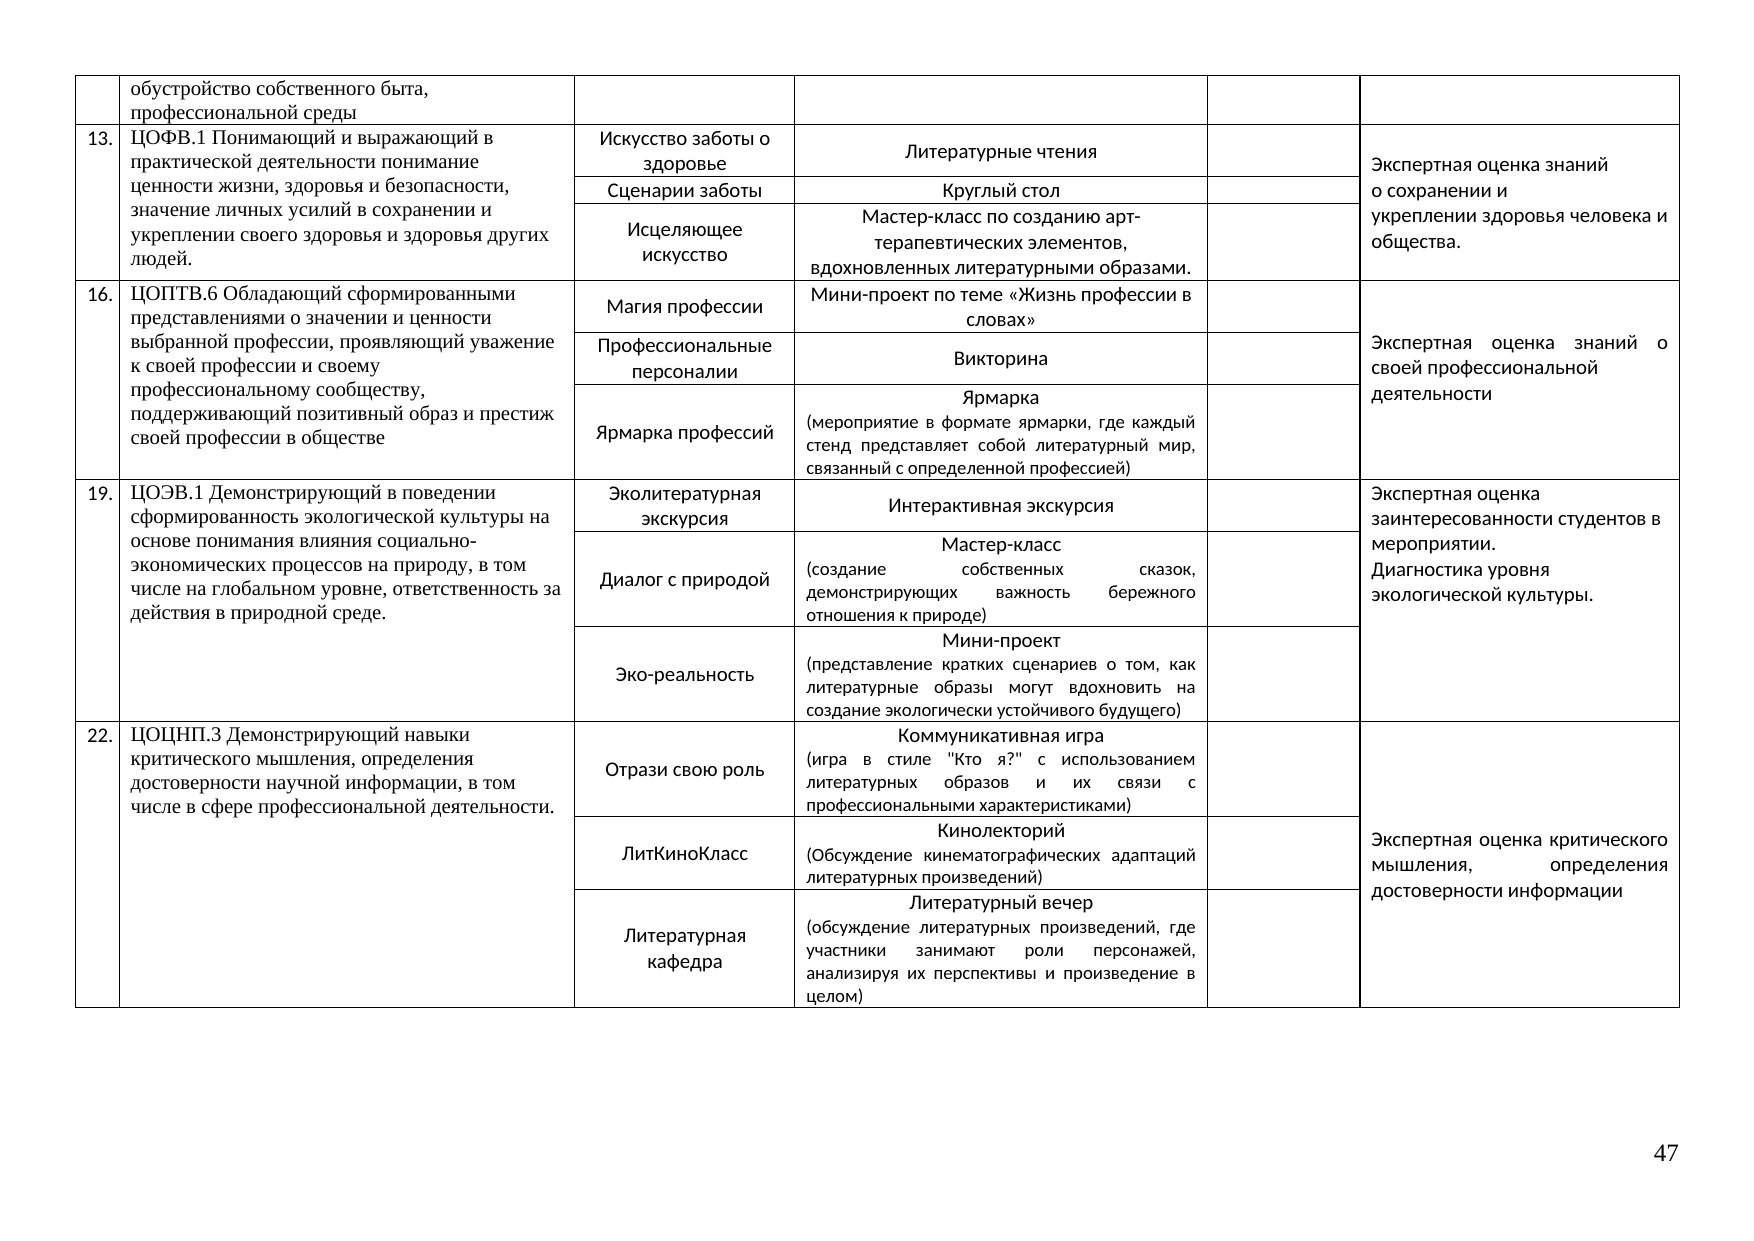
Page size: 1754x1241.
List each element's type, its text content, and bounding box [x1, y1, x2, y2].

table_cell Викторина [795, 333, 1207, 383]
table_cell Отрази свою роль [575, 722, 794, 816]
table_cell Профессиональные персоналии [575, 333, 794, 383]
table_cell [76, 281, 119, 479]
table_cell [1208, 385, 1359, 479]
table_cell Кинолекторий (Обсуждение кинематографических адаптаций литературных произведений) [795, 817, 1207, 888]
table_cell [1208, 817, 1359, 888]
table_cell Магия профессии [575, 281, 794, 332]
table_cell Эколитературная экскурсия [575, 480, 794, 531]
table_cell Интерактивная экскурсия [795, 480, 1207, 531]
table_cell ЦОЭВ.1 Демонстрирующий в поведении сформированность экологической культуры на основе понимания влияния социально-экономических процессов на природу, в том числе на глобальном уровне, ответственность за действия в природной среде. [120, 480, 574, 721]
table_cell [1208, 627, 1359, 721]
table_cell ЦОПТВ.6 Обладающий сформированными представлениями о значении и ценности выбранной профессии, проявляющий уважение к своей профессии и своему профессиональному сообществу, поддерживающий позитивный образ и престиж своей профессии в обществе [120, 281, 574, 479]
table_cell [76, 125, 119, 280]
table_cell Экспертная оценка знаний о сохранении и укреплении здоровья человека и общества. [1361, 125, 1679, 280]
table_cell Мини-проект по теме «Жизнь профессии в словах» [795, 281, 1207, 332]
table_cell Литературные чтения [795, 125, 1207, 176]
table_cell [1208, 125, 1359, 176]
table_cell Экспертная оценка заинтересованности студентов в мероприятии. Диагностика уровня экологической культуры. [1361, 480, 1679, 721]
table_cell Экспертная оценка критического мышления, определения достоверности информации [1361, 722, 1679, 1007]
table_cell Мастер-класс по созданию арт-терапевтических элементов, вдохновленных литературными образами. [795, 204, 1207, 280]
table_cell [76, 480, 119, 721]
table_cell ЦОФВ.1 Понимающий и выражающий в практической деятельности понимание ценности жизни, здоровья и безопасности, значение личных усилий в сохранении и укреплении своего здоровья и здоровья других людей. [120, 125, 574, 280]
table_cell Литературная кафедра [575, 890, 794, 1007]
table_cell [1208, 177, 1359, 202]
table_cell Литературный вечер (обсуждение литературных произведений, где участники занимают роли персонажей, анализируя их перспективы и произведение в целом) [795, 890, 1207, 1007]
table_cell Круглый стол [795, 177, 1207, 202]
table_cell Экспертная оценка знаний о своей профессиональной деятельности [1361, 281, 1679, 479]
table_cell Ярмарка профессий [575, 385, 794, 479]
table_cell [1208, 480, 1359, 531]
table_cell [1208, 204, 1359, 280]
table_cell Исцеляющее искусство [575, 204, 794, 280]
table_cell Диалог с природой [575, 532, 794, 626]
table_cell [1208, 890, 1359, 1007]
table_cell [1208, 281, 1359, 332]
table_cell Искусство заботы о здоровье [575, 125, 794, 176]
table_cell [76, 722, 119, 1007]
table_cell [575, 76, 794, 124]
table_cell Коммуникативная игра (игра в стиле "Кто я?" с использованием литературных образов и их связи с профессиональными характеристиками) [795, 722, 1207, 816]
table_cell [795, 76, 1207, 124]
table_cell [1208, 333, 1359, 383]
table_cell [1208, 722, 1359, 816]
table_cell Ярмарка (мероприятие в формате ярмарки, где каждый стенд представляет собой литературный мир, связанный с определенной профессией) [795, 385, 1207, 479]
table_cell Сценарии заботы [575, 177, 794, 202]
table_cell ЦОЦНП.3 Демонстрирующий навыки критического мышления, определения достоверности научной информации, в том числе в сфере профессиональной деятельности. [120, 722, 574, 1007]
table_cell Мини-проект (представление кратких сценариев о том, как литературные образы могут вдохновить на создание экологически устойчивого будущего) [795, 627, 1207, 721]
table_cell Эко-реальность [575, 627, 794, 721]
table_cell [1208, 76, 1359, 124]
table_cell Мастер-класс (создание собственных сказок, демонстрирующих важность бережного отношения к природе) [795, 532, 1207, 626]
table_cell [1208, 532, 1359, 626]
table_cell ЛитКиноКласс [575, 817, 794, 888]
